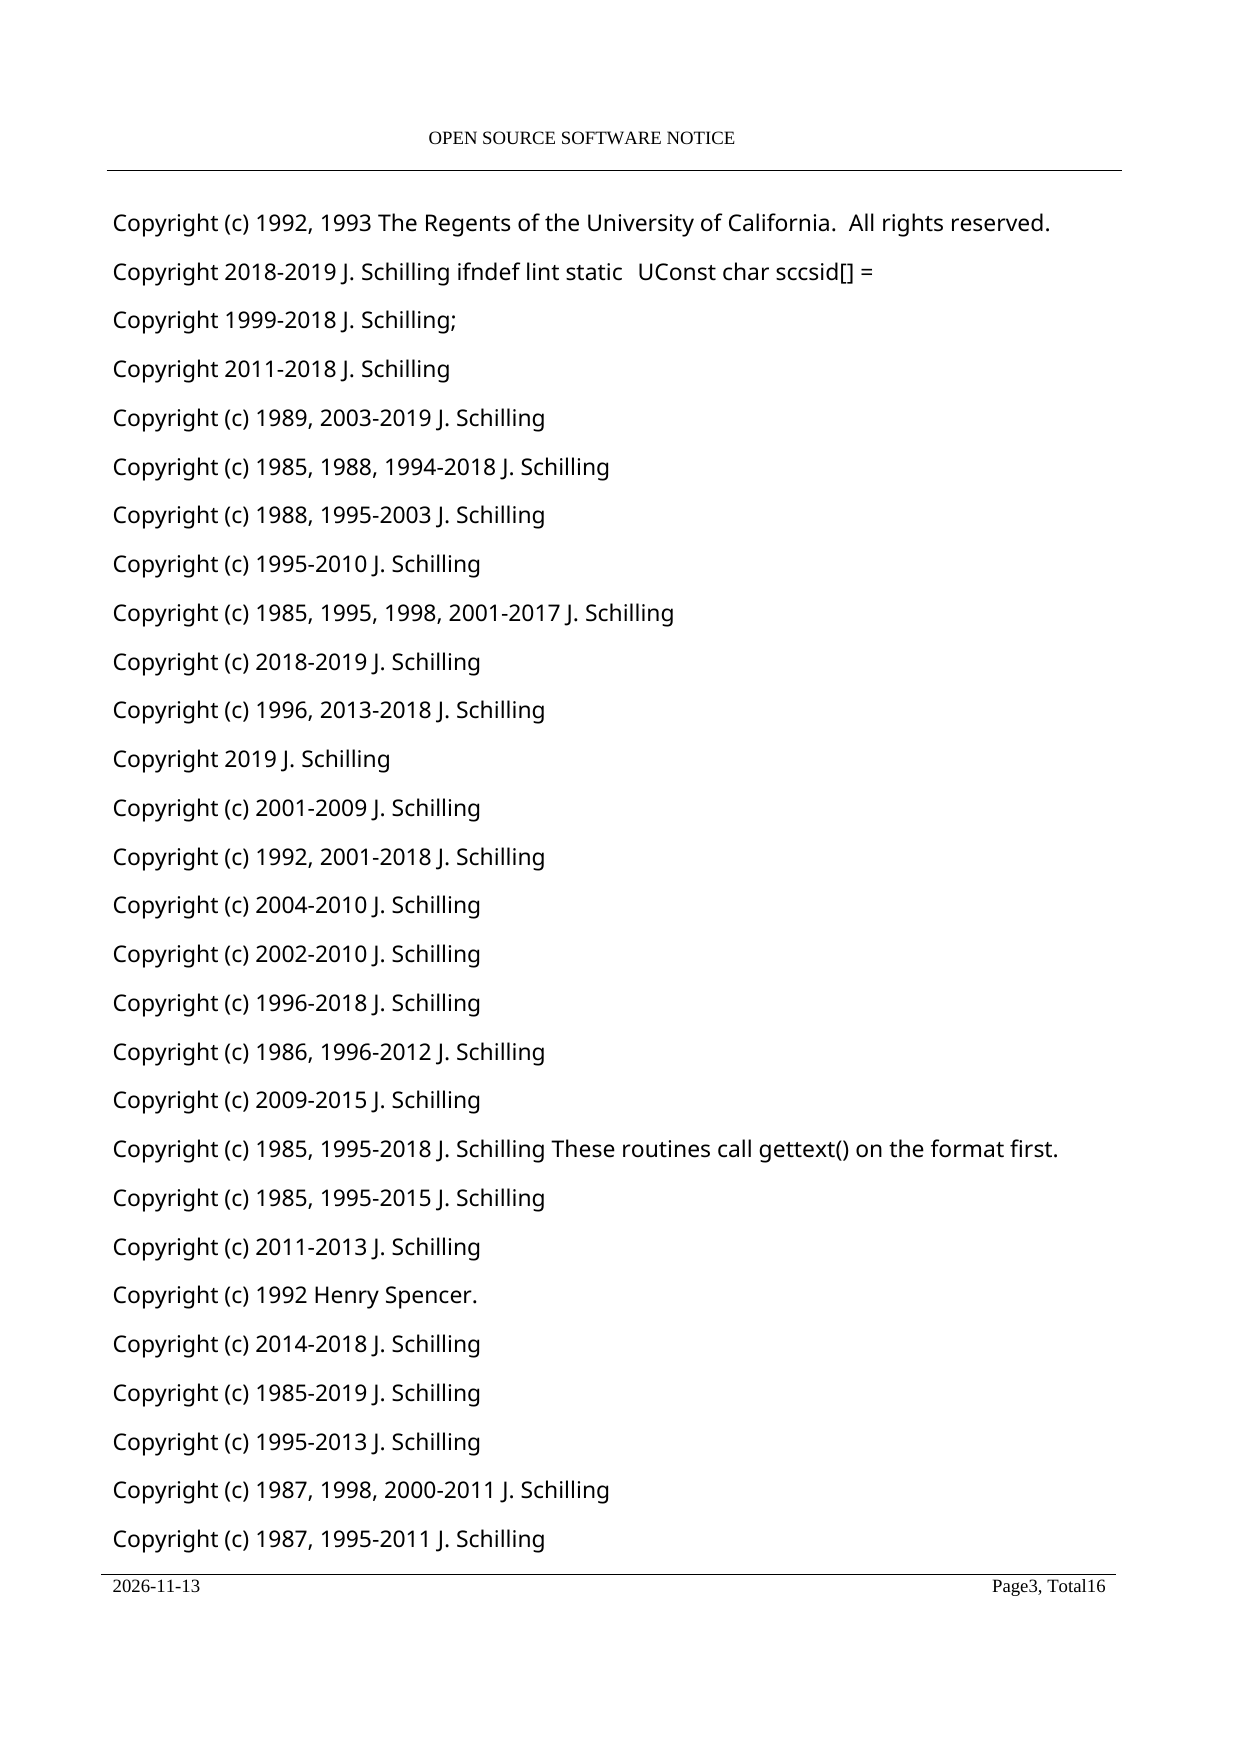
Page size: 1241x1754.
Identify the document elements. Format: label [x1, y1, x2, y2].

text [112, 206, 1128, 1555]
